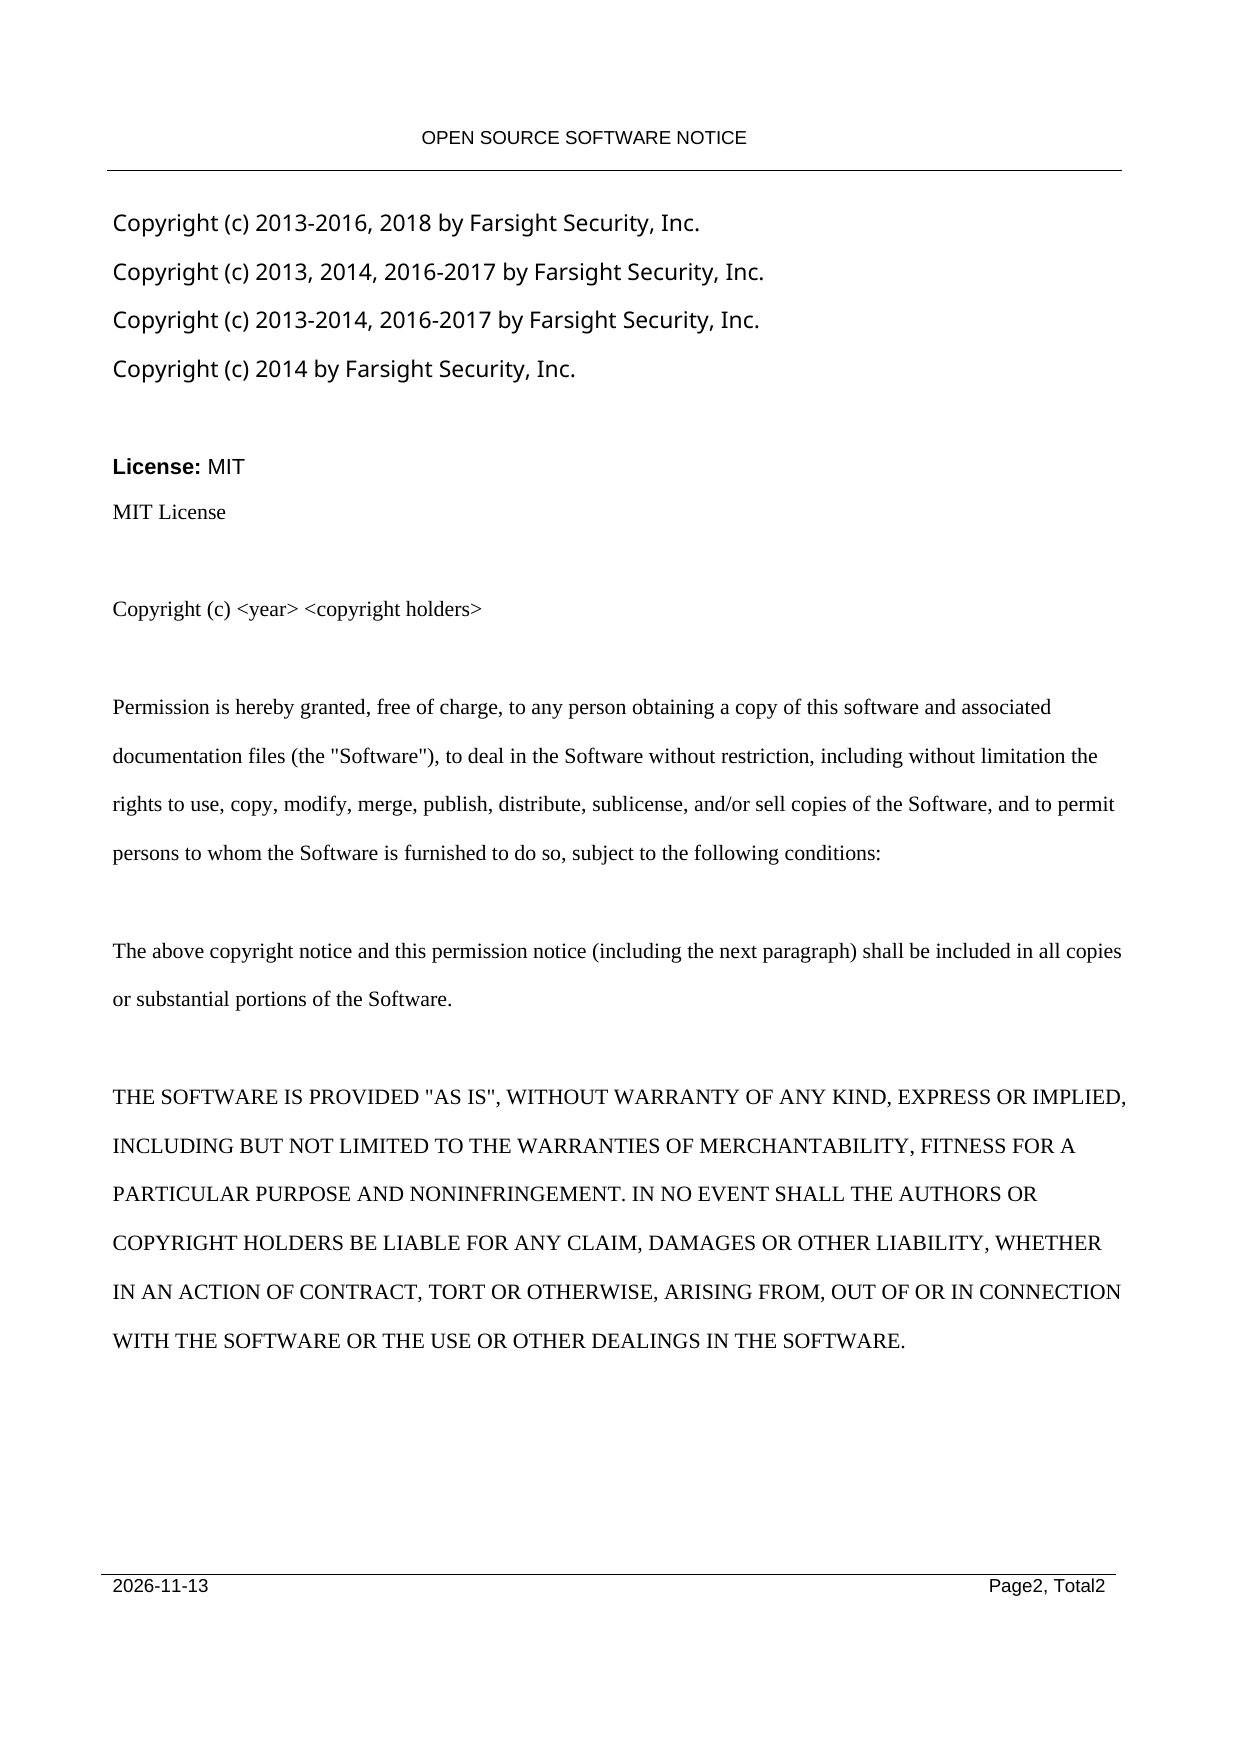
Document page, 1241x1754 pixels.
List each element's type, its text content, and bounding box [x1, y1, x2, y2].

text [112, 206, 1128, 434]
text MIT License Copyright (c) <year> <copyright holders> Permission is hereby granted, free of charge, to any person obtaining a copy of this software and associated documentation files (the "Software"), to deal in the Software without restriction, including without limitation the rights to use, copy, modify, merge, publish, distribute, sublicense, and/or sell copies of the Software, and to permit persons to whom the Software is furnished to do so, subject to the following conditions: The above copyright notice and this permission notice (including the next paragraph) shall be included in all copies or substantial portions of the Software. THE SOFTWARE IS PROVIDED "AS IS", WITHOUT WARRANTY OF ANY KIND, EXPRESS OR IMPLIED, INCLUDING BUT NOT LIMITED TO THE WARRANTIES OF MERCHANTABILITY, FITNESS FOR A PARTICULAR PURPOSE AND NONINFRINGEMENT. IN NO EVENT SHALL THE AUTHORS OR COPYRIGHT HOLDERS BE LIABLE FOR ANY CLAIM, DAMAGES OR OTHER LIABILITY, WHETHER IN AN ACTION OF CONTRACT, TORT OR OTHERWISE, ARISING FROM, OUT OF OR IN CONNECTION WITH THE SOFTWARE OR THE USE OR OTHER DEALINGS IN THE SOFTWARE. [112, 495, 1128, 1356]
text License: MIT [112, 450, 1128, 483]
